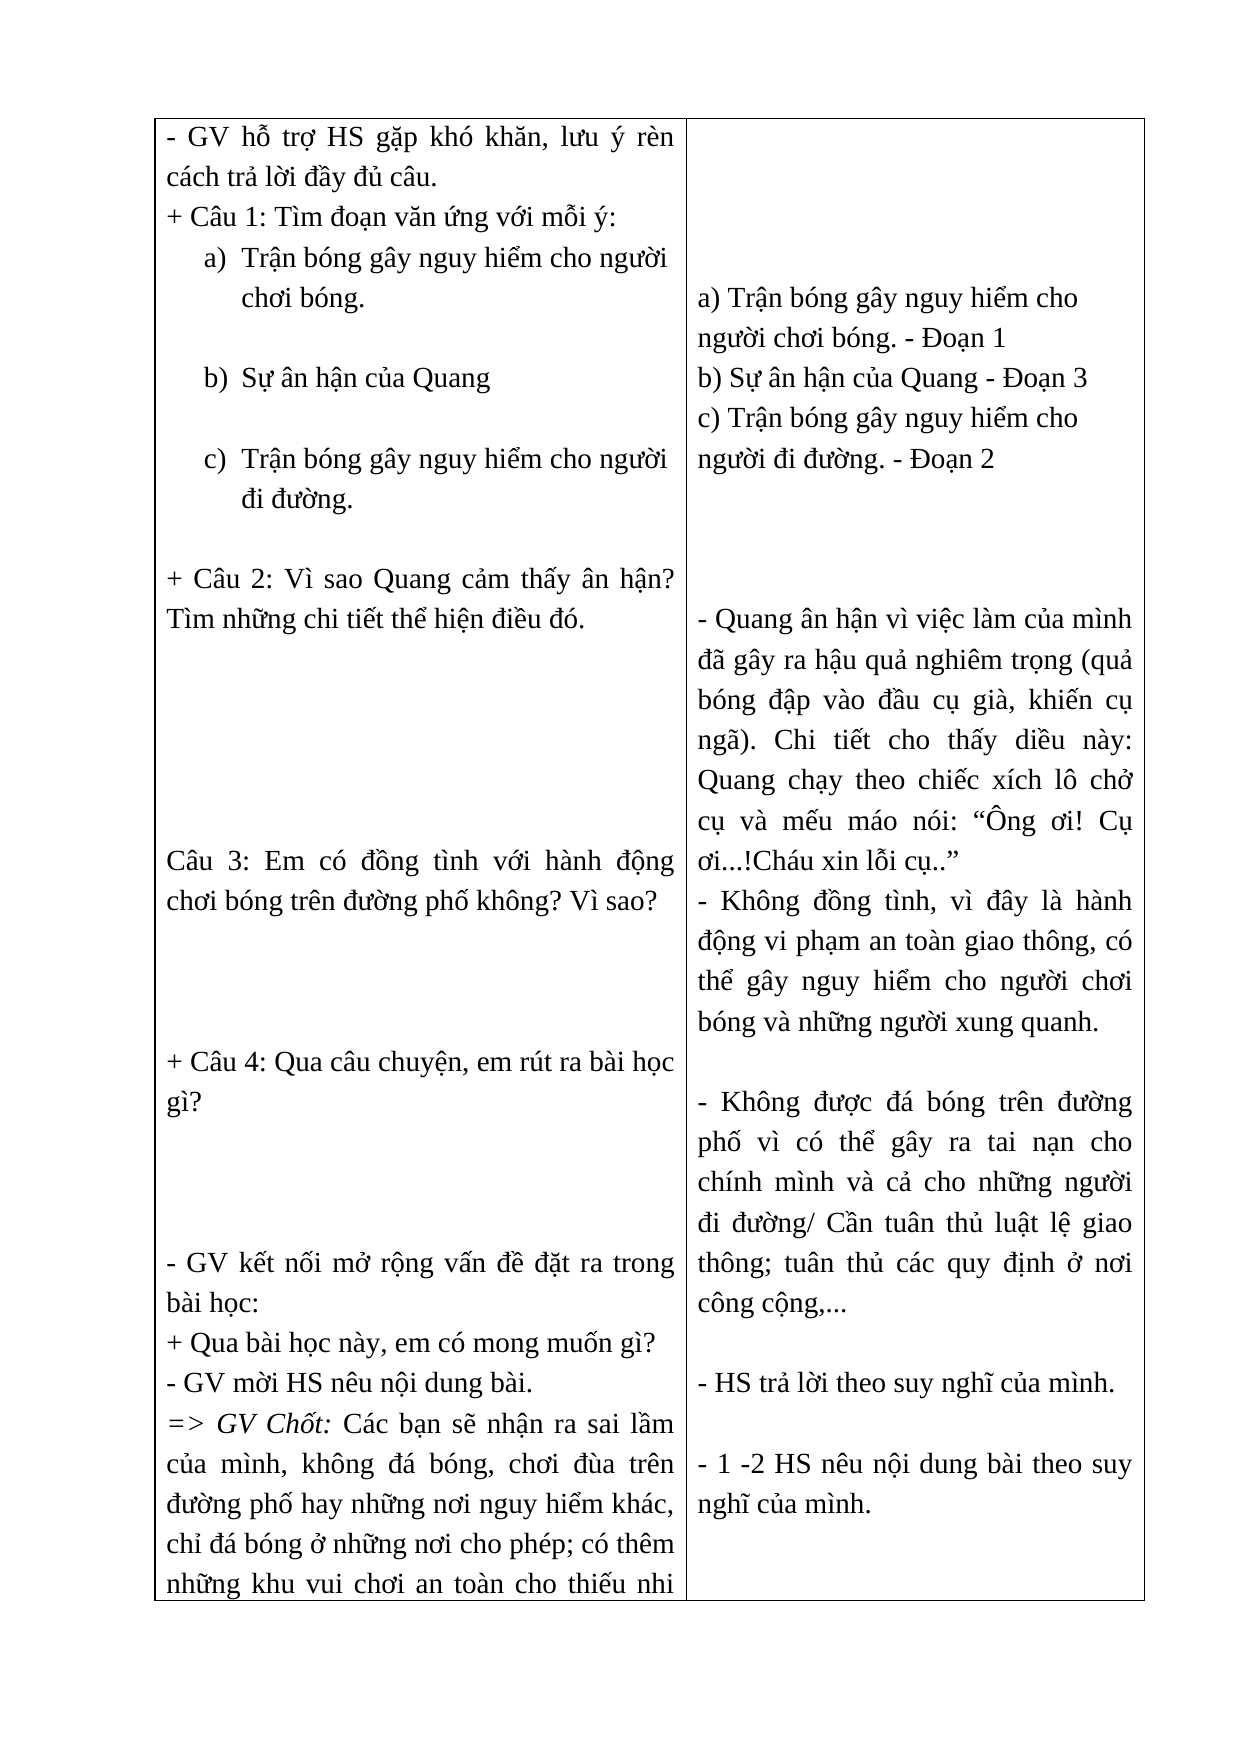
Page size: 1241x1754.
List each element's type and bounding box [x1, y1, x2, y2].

table_cell [156, 119, 686, 1600]
table_cell [687, 119, 1144, 1600]
